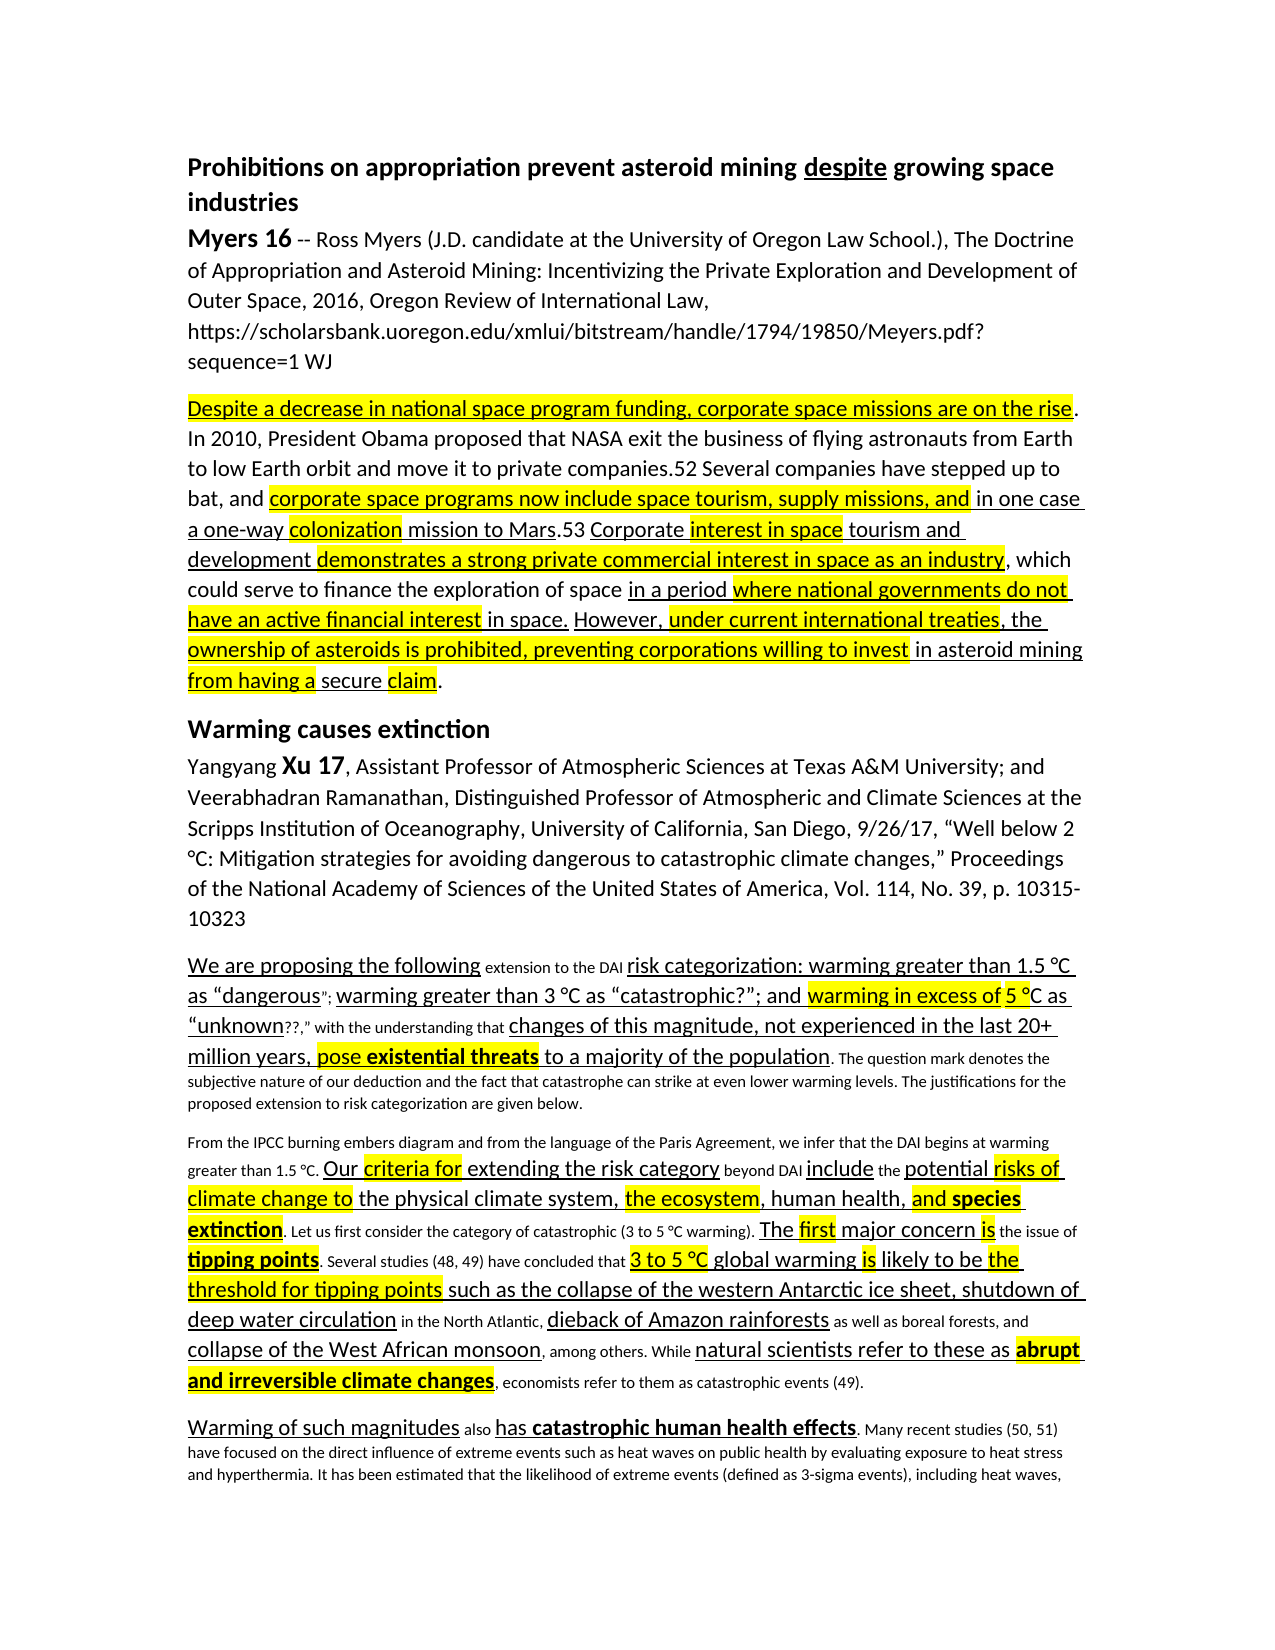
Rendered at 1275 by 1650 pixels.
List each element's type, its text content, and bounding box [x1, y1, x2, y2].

text We are proposing the following extension to the DAI risk categorization: warming greater than 1.5 °C as “dangerous”; warming greater than 3 °C as “catastrophic?”; and warming in excess of 5 °C as “unknown??,” with the understanding that changes of this magnitude, not experienced in the last 20+ million years, pose existential threats to a majority of the population. The question mark denotes the subjective nature of our deduction and the fact that catastrophe can strike at even lower warming levels. The justifications for the proposed extension to risk categorization are given below. [187, 951, 1087, 1114]
subtitle Prohibitions on appropriation prevent asteroid mining despite growing space industries [187, 150, 1087, 219]
text Despite a decrease in national space program funding, corporate space missions are on the rise. In 2010, President Obama proposed that NASA exit the business of flying astronauts from Earth to low Earth orbit and move it to private companies.52 Several companies have stepped up to bat, and corporate space programs now include space tourism, supply missions, and in one case a one-way colonization mission to Mars.53 Corporate interest in space tourism and development demonstrates a strong private commercial interest in space as an industry, which could serve to finance the exploration of space in a period where national governments do not have an active financial interest in space. However, under current international treaties, the ownership of asteroids is prohibited, preventing corporations willing to invest in asteroid mining from having a secure claim. [187, 394, 1087, 694]
subtitle Warming causes extinction [187, 713, 1087, 746]
text From the IPCC burning embers diagram and from the language of the Paris Agreement, we infer that the DAI begins at warming greater than 1.5 °C. Our criteria for extending the risk category beyond DAI include the potential risks of climate change to the physical climate system, the ecosystem, human health, and species extinction. Let us first consider the category of catastrophic (3 to 5 °C warming). The first major concern is the issue of tipping points. Several studies (48, 49) have concluded that 3 to 5 °C global warming is likely to be the threshold for tipping points such as the collapse of the western Antarctic ice sheet, shutdown of deep water circulation in the North Atlantic, dieback of Amazon rainforests as well as boreal forests, and collapse of the West African monsoon, among others. While natural scientists refer to these as abrupt and irreversible climate changes, economists refer to them as catastrophic events (49). [187, 1132, 1087, 1394]
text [187, 1413, 1087, 1484]
text Yangyang Xu 17, Assistant Professor of Atmospheric Sciences at Texas A&M University; and Veerabhadran Ramanathan, Distinguished Professor of Atmospheric and Climate Sciences at the Scripps Institution of Oceanography, University of California, San Diego, 9/26/17, “Well below 2 °C: Mitigation strategies for avoiding dangerous to catastrophic climate changes,” Proceedings of the National Academy of Sciences of the United States of America, Vol. 114, No. 39, p. 10315-10323 [187, 748, 1087, 932]
text Myers 16 -- Ross Myers (J.D. candidate at the University of Oregon Law School.), The Doctrine of Appropriation and Asteroid Mining: Incentivizing the Private Exploration and Development of Outer Space, 2016, Oregon Review of International Law, https://scholarsbank.uoregon.edu/xmlui/bitstream/handle/1794/19850/Meyers.pdf?sequence=1 WJ [187, 221, 1087, 375]
